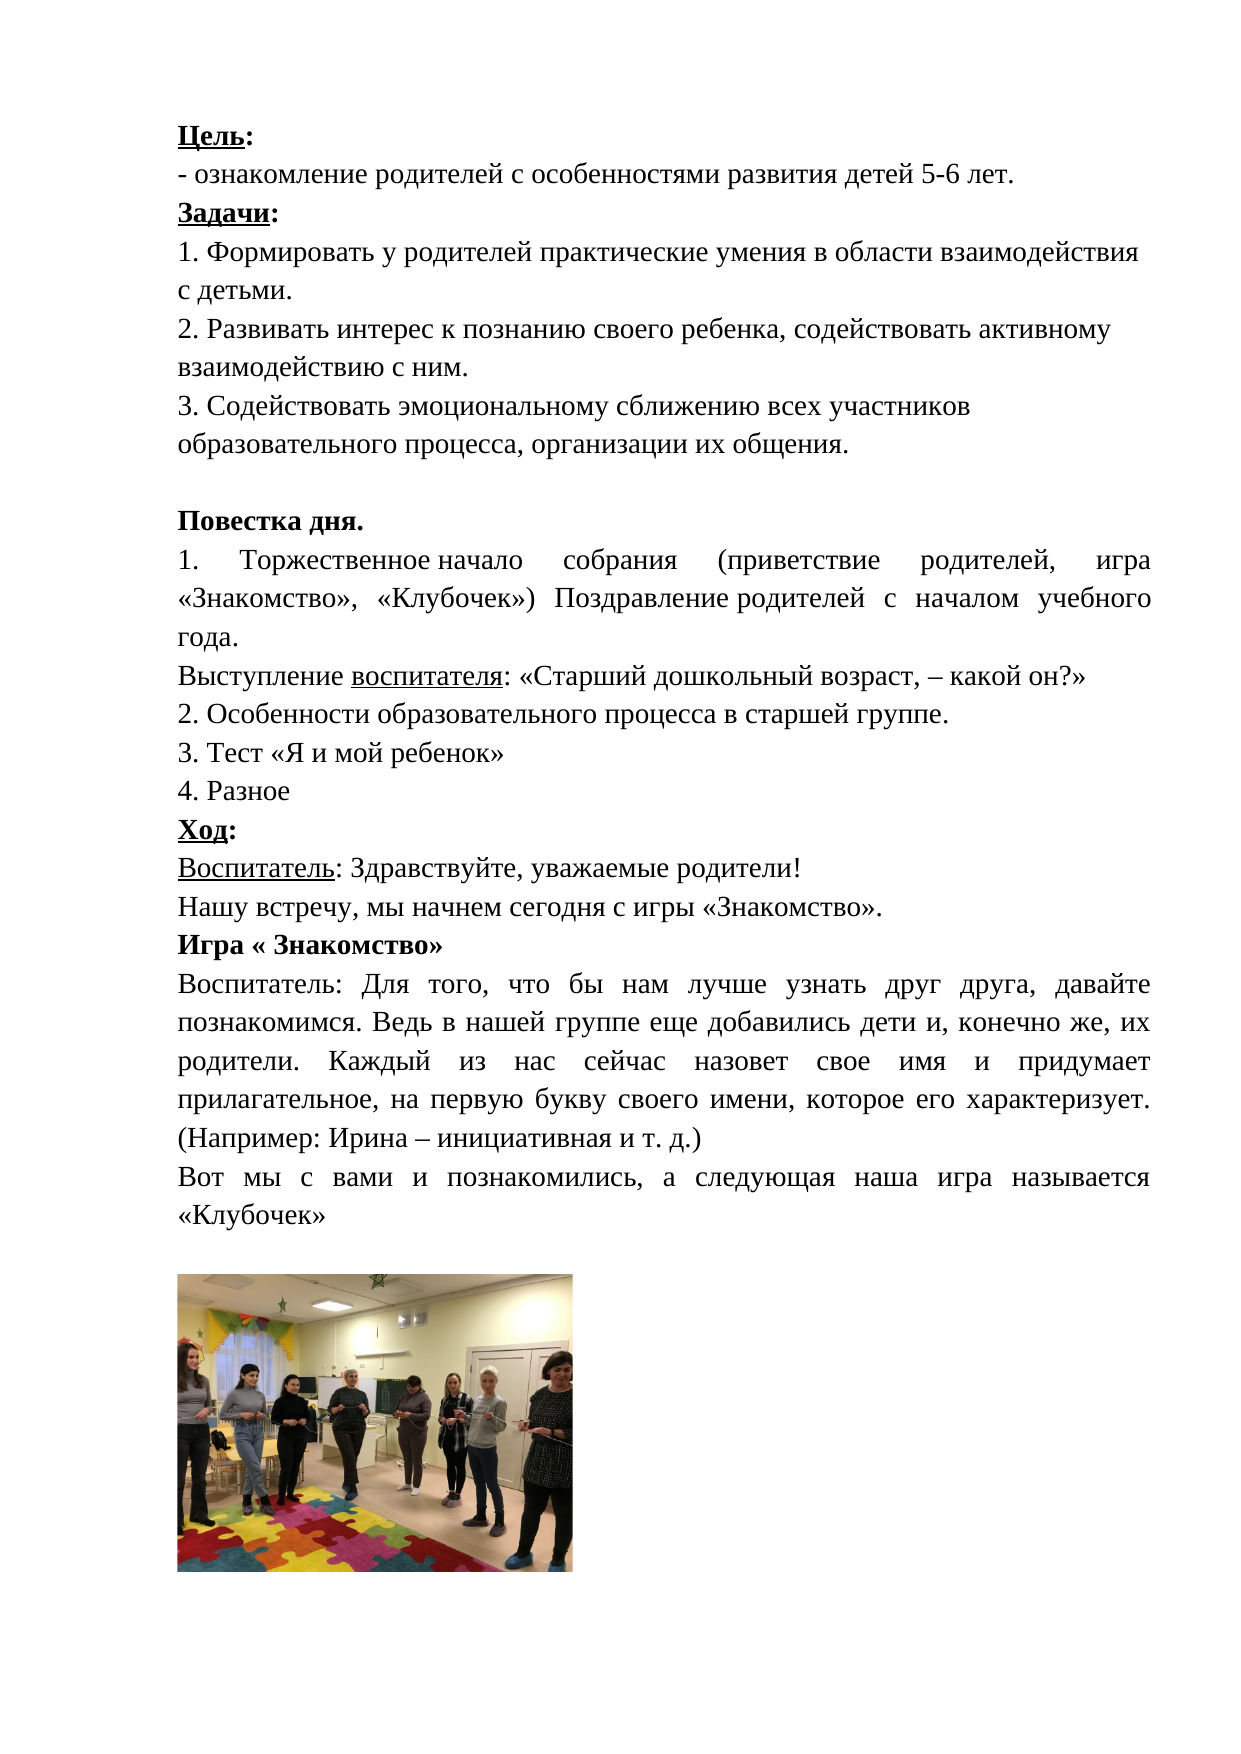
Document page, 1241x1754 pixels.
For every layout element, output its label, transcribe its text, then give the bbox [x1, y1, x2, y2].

text 4. Разное [177, 773, 1152, 807]
text Повестка дня. [177, 503, 1152, 537]
text Ход: [177, 812, 1152, 845]
picture [177, 1274, 573, 1572]
text 3. Тест «Я и мой ребенок» [177, 735, 1152, 768]
text 2. Особенности образовательного процесса в старшей группе. [177, 696, 1152, 730]
text Нашу встречу, мы начнем сегодня с игры «Знакомство». [177, 889, 1152, 922]
text Выступление воспитателя: «Старший дошкольный возраст, – какой он?» [177, 658, 1152, 691]
text - ознакомление родителей с особенностями развития детей 5-6 лет. [177, 157, 1152, 190]
text 1. Формировать у родителей практические умения в области взаимодействия с детьми. [177, 234, 1152, 306]
text Цель: [177, 118, 1152, 152]
text Вот мы с вами и познакомились, а следующая наша игра называется «Клубочек» [177, 1159, 1152, 1231]
text Воспитатель: Здравствуйте, уважаемые родители! [177, 850, 1152, 884]
text Воспитатель: Для того, что бы нам лучше узнать друг друга, давайте познакомимся. Ведь в нашей группе еще добавились дети и, конечно же, их родители. Каждый из нас сейчас назовет свое имя и придумает прилагательное, на первую букву своего имени, которое его характеризует. (Например: Ирина – инициативная и т. д.) [177, 966, 1152, 1154]
text 2. Развивать интерес к познанию своего ребенка, содействовать активному взаимодействию с ним. [177, 311, 1152, 383]
text 1. Торжественное начало собрания (приветствие родителей, игра «Знакомство», «Клубочек») Поздравление родителей с началом учебного года. [177, 542, 1152, 653]
text Задачи: [177, 195, 1152, 229]
text 3. Содействовать эмоциональному сближению всех участников образовательного процесса, организации их общения. [177, 388, 1152, 460]
text Игра « Знакомство» [177, 927, 1152, 961]
